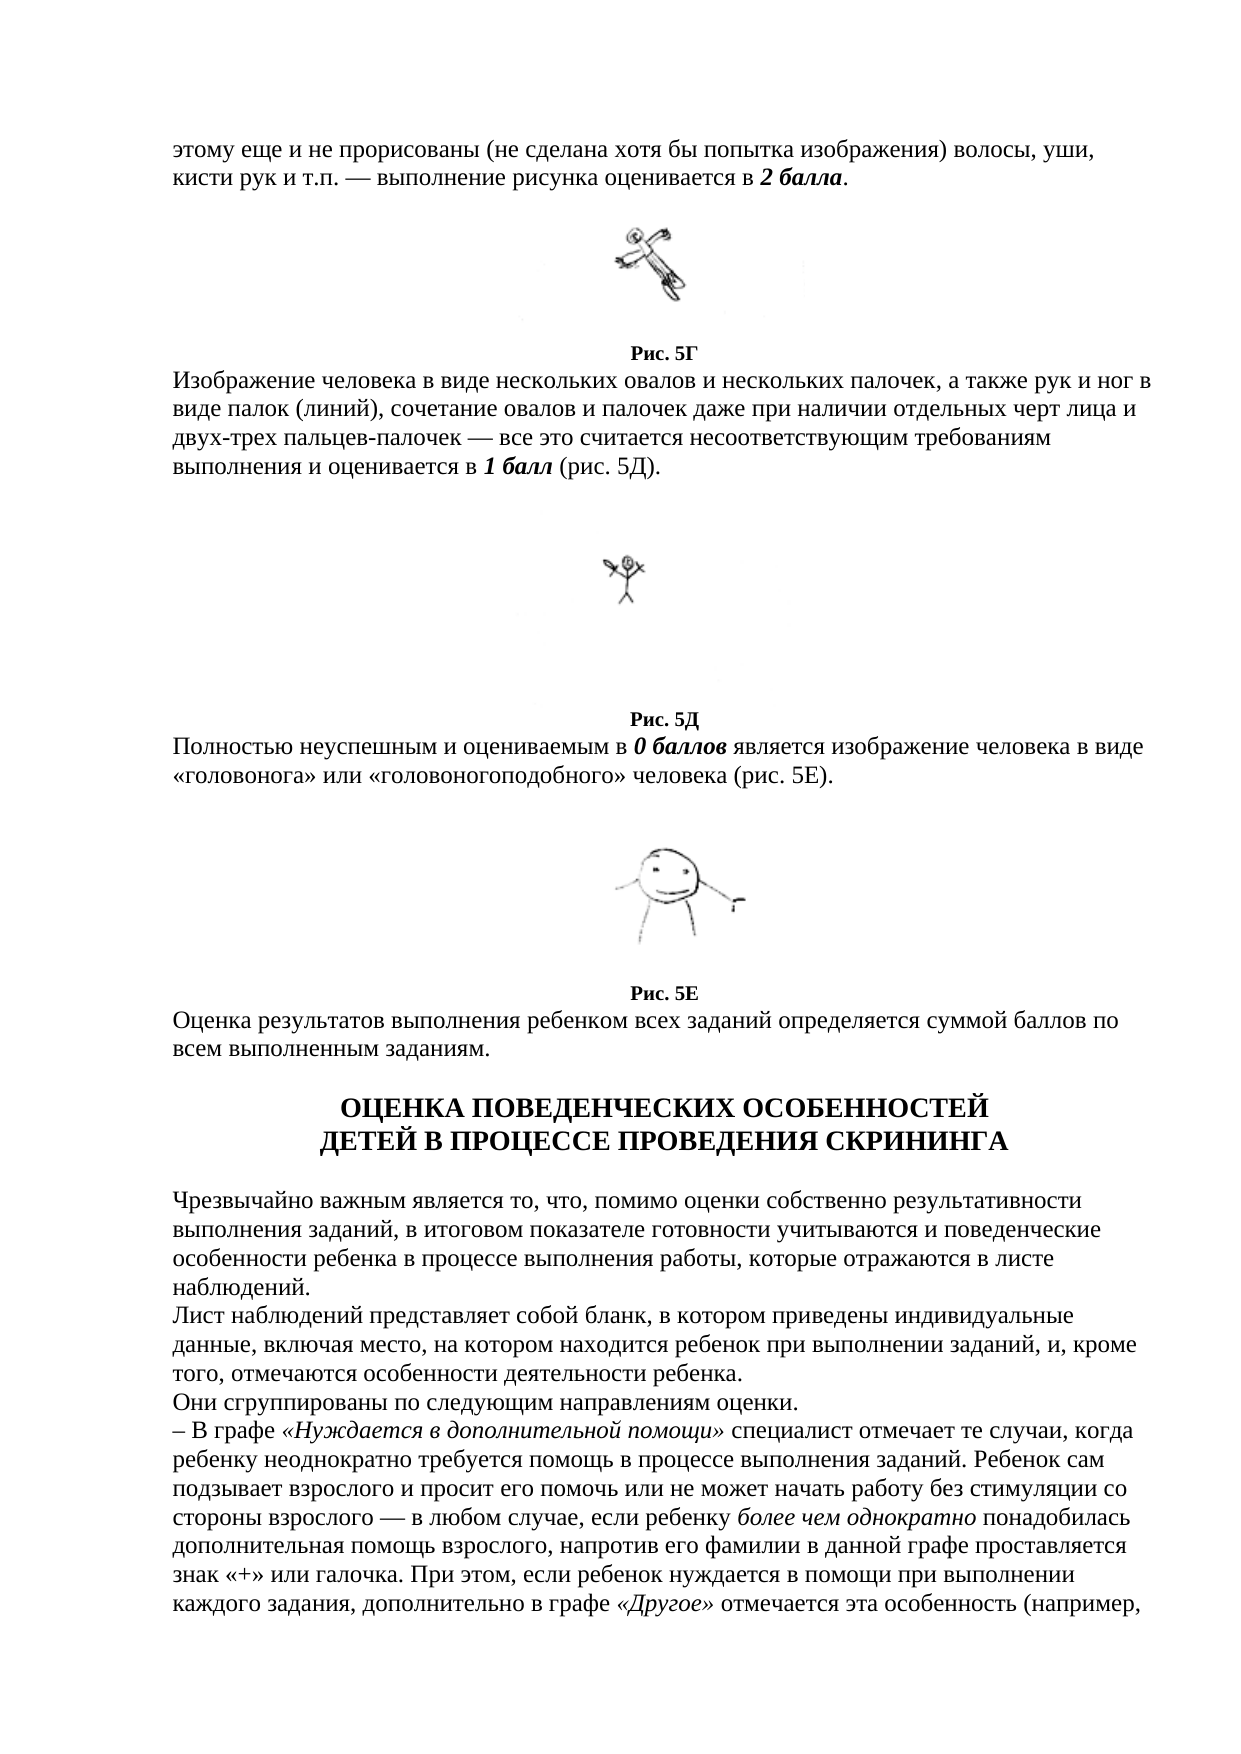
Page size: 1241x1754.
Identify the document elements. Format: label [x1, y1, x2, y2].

picture [503, 220, 805, 341]
picture [508, 508, 801, 708]
picture [536, 818, 774, 981]
